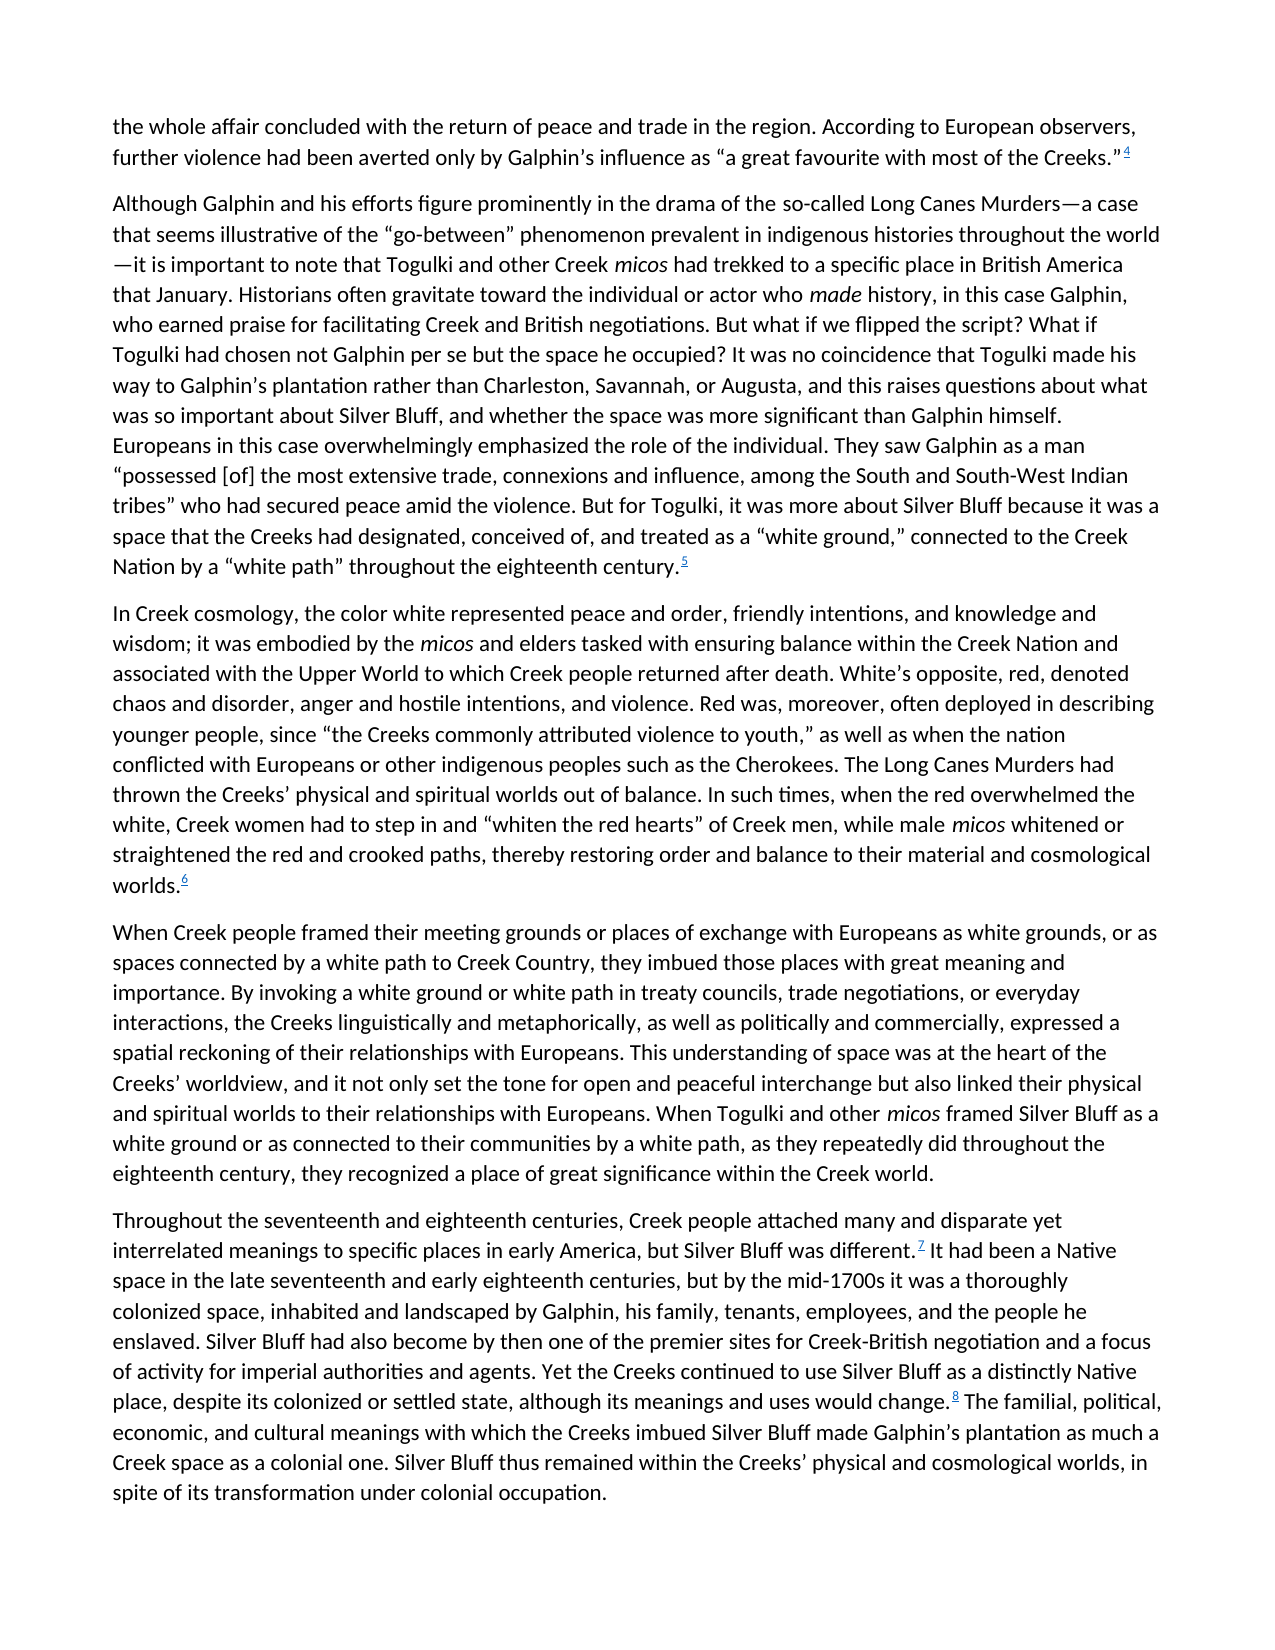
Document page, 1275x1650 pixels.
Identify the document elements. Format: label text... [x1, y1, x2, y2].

text Throughout the seventeenth and eighteenth centuries, Creek people attached many and disparate yet interrelated meanings to specific places in early America, but Silver Bluff was different.7 It had been a Native space in the late seventeenth and early eighteenth centuries, but by the mid-1700s it was a thoroughly colonized space, inhabited and landscaped by Galphin, his family, tenants, employees, and the people he enslaved. Silver Bluff had also become by then one of the premier sites for Creek-British negotiation and a focus of activity for imperial authorities and agents. Yet the Creeks continued to use Silver Bluff as a distinctly Native place, despite its colonized or settled state, although its meanings and uses would change.8 The familial, political, economic, and cultural meanings with which the Creeks imbued Silver Bluff made Galphin’s plantation as much a Creek space as a colonial one. Silver Bluff thus remained within the Creeks’ physical and cosmological worlds, in spite of its transformation under colonial occupation. [112, 1206, 1162, 1506]
text In Creek cosmology, the color white represented peace and order, friendly intentions, and knowledge and wisdom; it was embodied by the micos and elders tasked with ensuring balance within the Creek Nation and associated with the Upper World to which Creek people returned after death. White’s opposite, red, denoted chaos and disorder, anger and hostile intentions, and violence. Red was, moreover, often deployed in describing younger people, since “the Creeks commonly attributed violence to youth,” as well as when the nation conflicted with Europeans or other indigenous peoples such as the Cherokees. The Long Canes Murders had thrown the Creeks’ physical and spiritual worlds out of balance. In such times, when the red overwhelmed the white, Creek women had to step in and “whiten the red hearts” of Creek men, while male micos whitened or straightened the red and crooked paths, thereby restoring order and balance to their material and cosmological worlds.6 [112, 599, 1162, 899]
text When Creek people framed their meeting grounds or places of exchange with Europeans as white grounds, or as spaces connected by a white path to Creek Country, they imbued those places with great meaning and importance. By invoking a white ground or white path in treaty councils, trade negotiations, or everyday interactions, the Creeks linguistically and metaphorically, as well as politically and commercially, expressed a spatial reckoning of their relationships with Europeans. This understanding of space was at the heart of the Creeks’ worldview, and it not only set the tone for open and peaceful interchange but also linked their physical and spiritual worlds to their relationships with Europeans. When Togulki and other micos framed Silver Bluff as a white ground or as connected to their communities by a white path, as they repeatedly did throughout the eighteenth century, they recognized a place of great significance within the Creek world. [112, 918, 1162, 1187]
text Although Galphin and his efforts figure prominently in the drama of the so-called Long Canes Murders—a case that seems illustrative of the “go-between” phenomenon prevalent in indigenous histories throughout the world—it is important to note that Togulki and other Creek micos had trekked to a specific place in British America that January. Historians often gravitate toward the individual or actor who made history, in this case Galphin, who earned praise for facilitating Creek and British negotiations. But what if we flipped the script? What if Togulki had chosen not Galphin per se but the space he occupied? It was no coincidence that Togulki made his way to Galphin’s plantation rather than Charleston, Savannah, or Augusta, and this raises questions about what was so important about Silver Bluff, and whether the space was more significant than Galphin himself. Europeans in this case overwhelmingly emphasized the role of the individual. They saw Galphin as a man “possessed [of] the most extensive trade, connexions and influence, among the South and South-West Indian tribes” who had secured peace amid the violence. But for Togulki, it was more about Silver Bluff because it was a space that the Creeks had designated, conceived of, and treated as a “white ground,” connected to the Creek Nation by a “white path” throughout the eighteenth century.5 [112, 189, 1162, 580]
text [112, 112, 1162, 171]
